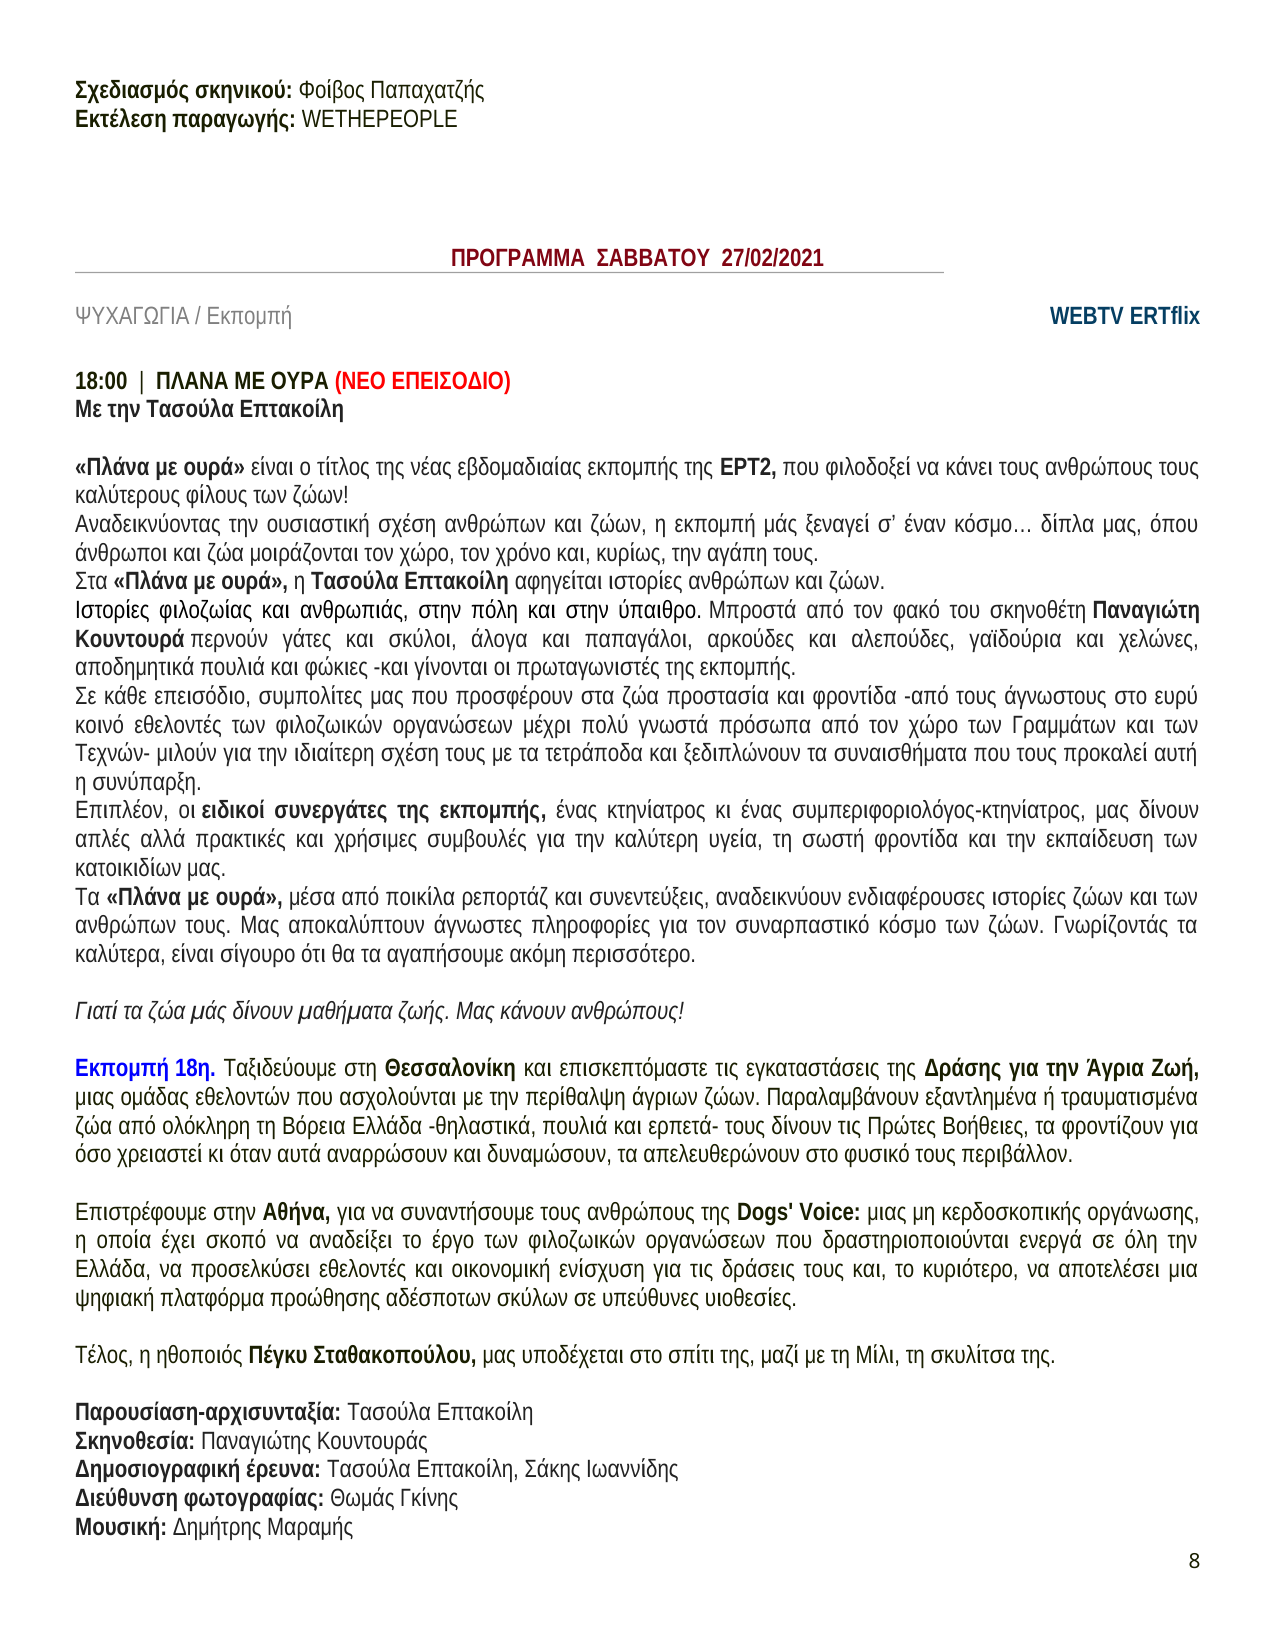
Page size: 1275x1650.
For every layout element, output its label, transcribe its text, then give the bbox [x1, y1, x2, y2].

text Αναδεικνύοντας την ουσιαστική σχέση ανθρώπων και ζώων, η εκπομπή μάς ξεναγεί σ’ έναν κόσμο… δίπλα μας, όπου άνθρωποι και ζώα μοιράζονται τον χώρο, τον χρόνο και, κυρίως, την αγάπη τους. [75, 509, 1200, 566]
text Σκηνοθεσία: Παναγιώτης Κουντουράς [75, 1426, 1200, 1454]
text Επιστρέφουμε στην Αθήνα, για να συναντήσουμε τους ανθρώπους της Dogs' Voice: μιας μη κερδοσκοπικής οργάνωσης, η οποία έχει σκοπό να αναδείξει το έργο των φιλοζωικών οργανώσεων που δραστηριοποιούνται ενεργά σε όλη την Ελλάδα, να προσελκύσει εθελοντές και οικονομική ενίσχυση για τις δράσεις τους και, το κυριότερο, να αποτελέσει μια ψηφιακή πλατφόρμα προώθησης αδέσποτων σκύλων σε υπεύθυνες υιοθεσίες. [75, 1197, 1200, 1311]
text Εκτέλεση παραγωγής: WETHEPEOPLE [75, 104, 1200, 132]
text Γιατί τα ζώα μάς δίνουν μαθήματα ζωής. Μας κάνουν ανθρώπους! [75, 996, 1200, 1025]
text Δημοσιογραφική έρευνα: Τασούλα Επτακοίλη, Σάκης Ιωαννίδης [75, 1454, 1200, 1483]
text Παρουσίαση-αρχισυνταξία: Τασούλα Επτακοίλη [75, 1368, 1200, 1426]
text Ιστορίες φιλοζωίας και ανθρωπιάς, στην πόλη και στην ύπαιθρο. Μπροστά από τον φακό του σκηνοθέτη Παναγιώτη Κουντουρά περνούν γάτες και σκύλοι, άλογα και παπαγάλοι, αρκούδες και αλεπούδες, γαϊδούρια και χελώνες, αποδημητικά πουλιά και φώκιες -και γίνονται οι πρωταγωνιστές της εκπομπής. [75, 595, 1200, 681]
text Διεύθυνση φωτογραφίας: Θωμάς Γκίνης [75, 1483, 1200, 1512]
text Τα «Πλάνα με ουρά», μέσα από ποικίλα ρεπορτάζ και συνεντεύξεις, αναδεικνύουν ενδιαφέρουσες ιστορίες ζώων και των ανθρώπων τους. Μας αποκαλύπτουν άγνωστες πληροφορίες για τον συναρπαστικό κόσμο των ζώων. Γνωρίζοντάς τα καλύτερα, είναι σίγουρο ότι θα τα αγαπήσουμε ακόμη περισσότερο. [75, 881, 1200, 967]
text Σχεδιασμός σκηνικού: Φοίβος Παπαχατζής [75, 75, 1200, 104]
text Μουσική: Δημήτρης Μαραμής [75, 1512, 1200, 1540]
text Eκπομπή 18η. Ταξιδεύουμε στη Θεσσαλονίκη και επισκεπτόμαστε τις εγκαταστάσεις της Δράσης για την Άγρια Ζωή, μιας ομάδας εθελοντών που ασχολούνται με την περίθαλψη άγριων ζώων. Παραλαμβάνουν εξαντλημένα ή τραυματισμένα ζώα από ολόκληρη τη Βόρεια Ελλάδα -θηλαστικά, πουλιά και ερπετά- τους δίνουν τις Πρώτες Βοήθειες, τα φροντίζουν για όσο χρειαστεί κι όταν αυτά αναρρώσουν και δυναμώσουν, τα απελευθερώνουν στο φυσικό τους περιβάλλον. [75, 1053, 1200, 1168]
text Επιπλέον, οι ειδικοί συνεργάτες της εκπομπής, ένας κτηνίατρος κι ένας συμπεριφοριολόγος-κτηνίατρος, μας δίνουν απλές αλλά πρακτικές και χρήσιμες συμβουλές για την καλύτερη υγεία, τη σωστή φροντίδα και την εκπαίδευση των κατοικιδίων μας. [75, 796, 1200, 881]
text ΠΡΟΓΡΑΜΜΑ ΣΑΒΒΑΤΟΥ 27/02/2021 [75, 243, 1200, 272]
text «Πλάνα με ουρά» είναι ο τίτλος της νέας εβδομαδιαίας εκπομπής της ΕΡΤ2, που φιλοδοξεί να κάνει τους ανθρώπους τους καλύτερους φίλους των ζώων! [75, 452, 1200, 509]
table_header WEBTV ERTflix [638, 301, 1200, 329]
text Τέλος, η ηθοποιός Πέγκυ Σταθακοπούλου, μας υποδέχεται στο σπίτι της, μαζί με τη Μίλι, τη σκυλίτσα της. [75, 1340, 1200, 1368]
text Στα «Πλάνα με ουρά», η Τασούλα Επτακοίλη αφηγείται ιστορίες ανθρώπων και ζώων. [75, 566, 1200, 595]
text 18:00 | ΠΛΑΝΑ ΜΕ ΟΥΡΑ (ΝΕΟ ΕΠΕΙΣΟΔΙΟ) Με την Τασούλα Επτακοίλη [75, 329, 1200, 423]
text Σε κάθε επεισόδιο, συμπολίτες μας που προσφέρουν στα ζώα προστασία και φροντίδα -από τους άγνωστους στο ευρύ κοινό εθελοντές των φιλοζωικών οργανώσεων μέχρι πολύ γνωστά πρόσωπα από τον χώρο των Γραμμάτων και των Τεχνών- μιλούν για την ιδιαίτερη σχέση τους με τα τετράποδα και ξεδιπλώνουν τα συναισθήματα που τους προκαλεί αυτή η συνύπαρξη. [75, 681, 1200, 796]
table_header ΨΥΧΑΓΩΓΙΑ / Εκπομπή [75, 301, 637, 329]
